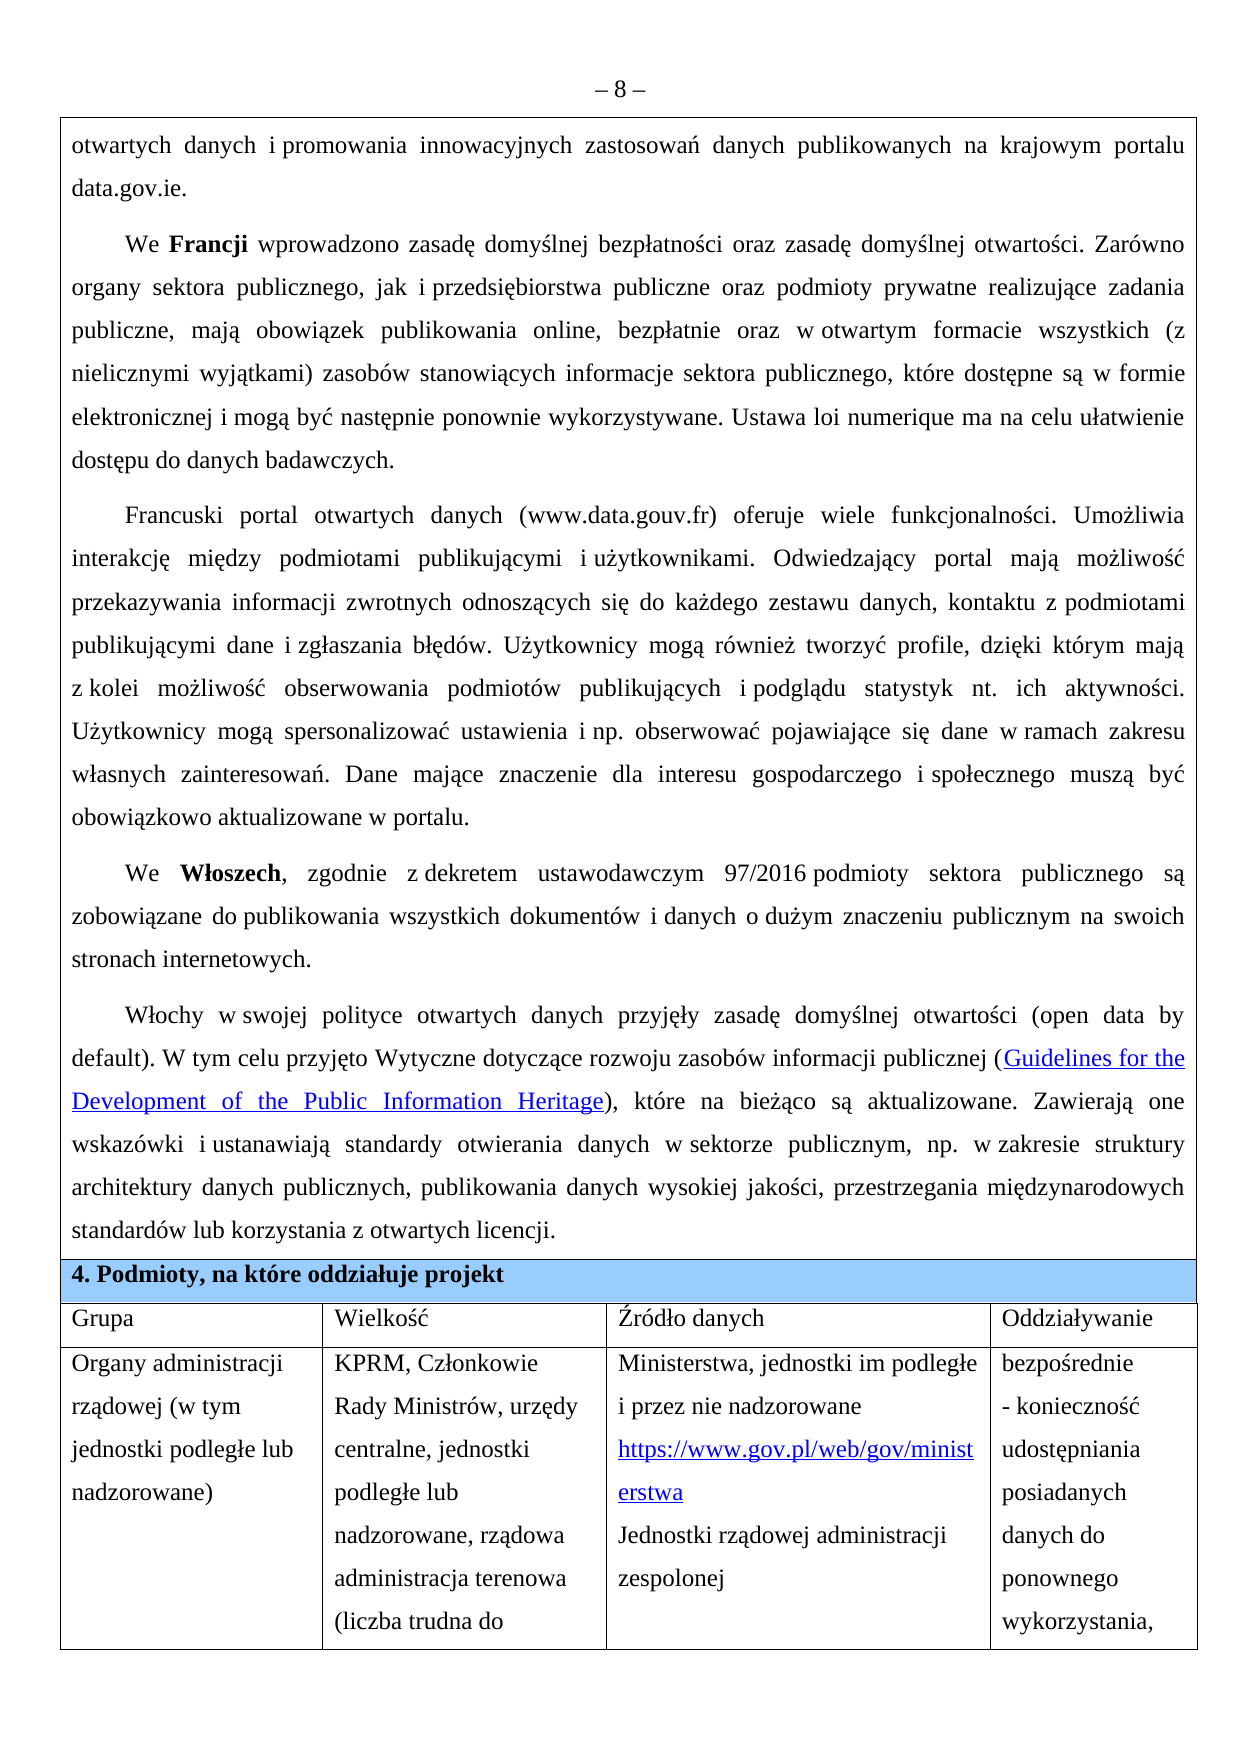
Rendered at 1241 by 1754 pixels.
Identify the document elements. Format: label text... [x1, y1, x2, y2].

table_cell Wielkość [323, 1304, 606, 1347]
table_cell Źródło danych [607, 1304, 990, 1347]
table_cell Oddziaływanie [991, 1304, 1197, 1347]
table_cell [61, 1348, 322, 1649]
table_cell Grupa [61, 1304, 322, 1347]
table_cell 4. Podmioty, na które oddziałuje projekt [61, 1260, 1196, 1302]
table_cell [607, 1348, 990, 1649]
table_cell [61, 118, 1196, 1258]
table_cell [991, 1348, 1197, 1649]
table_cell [323, 1348, 606, 1649]
